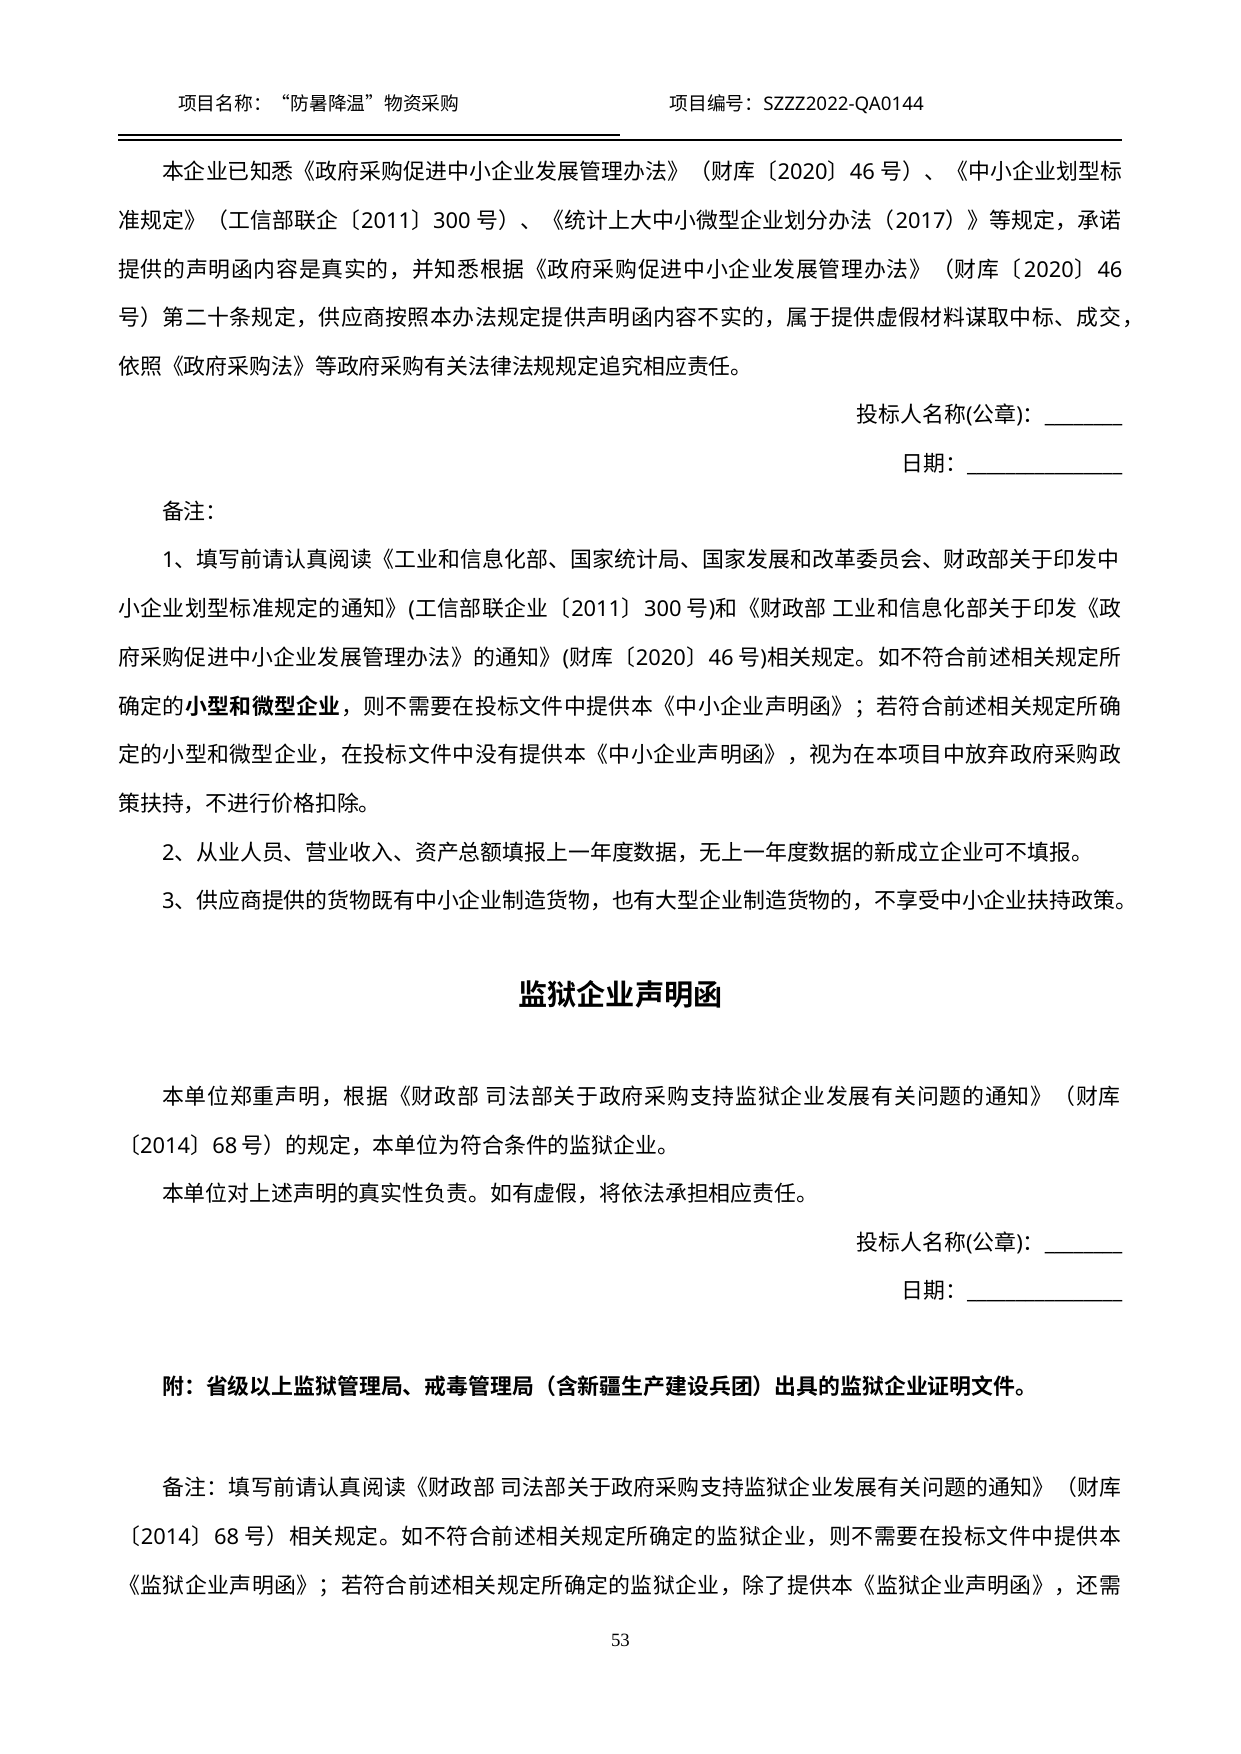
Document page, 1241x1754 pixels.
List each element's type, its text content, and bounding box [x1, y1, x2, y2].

text 日期：________________ [118, 445, 1122, 478]
text 附：省级以上监狱管理局、戒毒管理局（含新疆生产建设兵团）出具的监狱企业证明文件。 [118, 1368, 1122, 1401]
text 本企业已知悉《政府采购促进中小企业发展管理办法》（财库〔2020〕46 号）、《中小企业划型标准规定》（工信部联企〔2011〕300 号）、《统计上大中小微型企业划分办法（2017）》等规定，承诺提供的声明函内容是真实的，并知悉根据《政府采购促进中小企业发展管理办法》（财库〔2020〕46 号）第二十条规定，供应商按照本办法规定提供声明函内容不实的，属于提供虚假材料谋取中标、成交，依照《政府采购法》等政府采购有关法律法规规定追究相应责任。 [118, 154, 1122, 381]
text 投标人名称(公章)：________ [118, 397, 1122, 429]
text 3、供应商提供的货物既有中小企业制造货物，也有大型企业制造货物的，不享受中小企业扶持政策。 [118, 882, 1122, 915]
text 1、填写前请认真阅读《工业和信息化部、国家统计局、国家发展和改革委员会、财政部关于印发中小企业划型标准规定的通知》(工信部联企业〔2011〕300号)和《财政部 工业和信息化部关于印发《政府采购促进中小企业发展管理办法》的通知》(财库〔2020〕46号)相关规定。如不符合前述相关规定所确定的小型和微型企业，则不需要在投标文件中提供本《中小企业声明函》；若符合前述相关规定所确定的小型和微型企业，在投标文件中没有提供本《中小企业声明函》，视为在本项目中放弃政府采购政策扶持，不进行价格扣除。 [118, 542, 1122, 818]
text 本单位郑重声明，根据《财政部 司法部关于政府采购支持监狱企业发展有关问题的通知》（财库〔2014〕68号）的规定，本单位为符合条件的监狱企业。 [118, 1079, 1122, 1160]
text 备注： [118, 494, 1122, 526]
text 2、从业人员、营业收入、资产总额填报上一年度数据，无上一年度数据的新成立企业可不填报。 [118, 834, 1122, 867]
text 投标人名称(公章)：________ [118, 1224, 1122, 1257]
text 日期：________________ [118, 1273, 1122, 1305]
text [118, 1470, 1122, 1600]
subtitle 监狱企业声明函 [118, 960, 1122, 1025]
text 本单位对上述声明的真实性负责。如有虚假，将依法承担相应责任。 [118, 1176, 1122, 1208]
